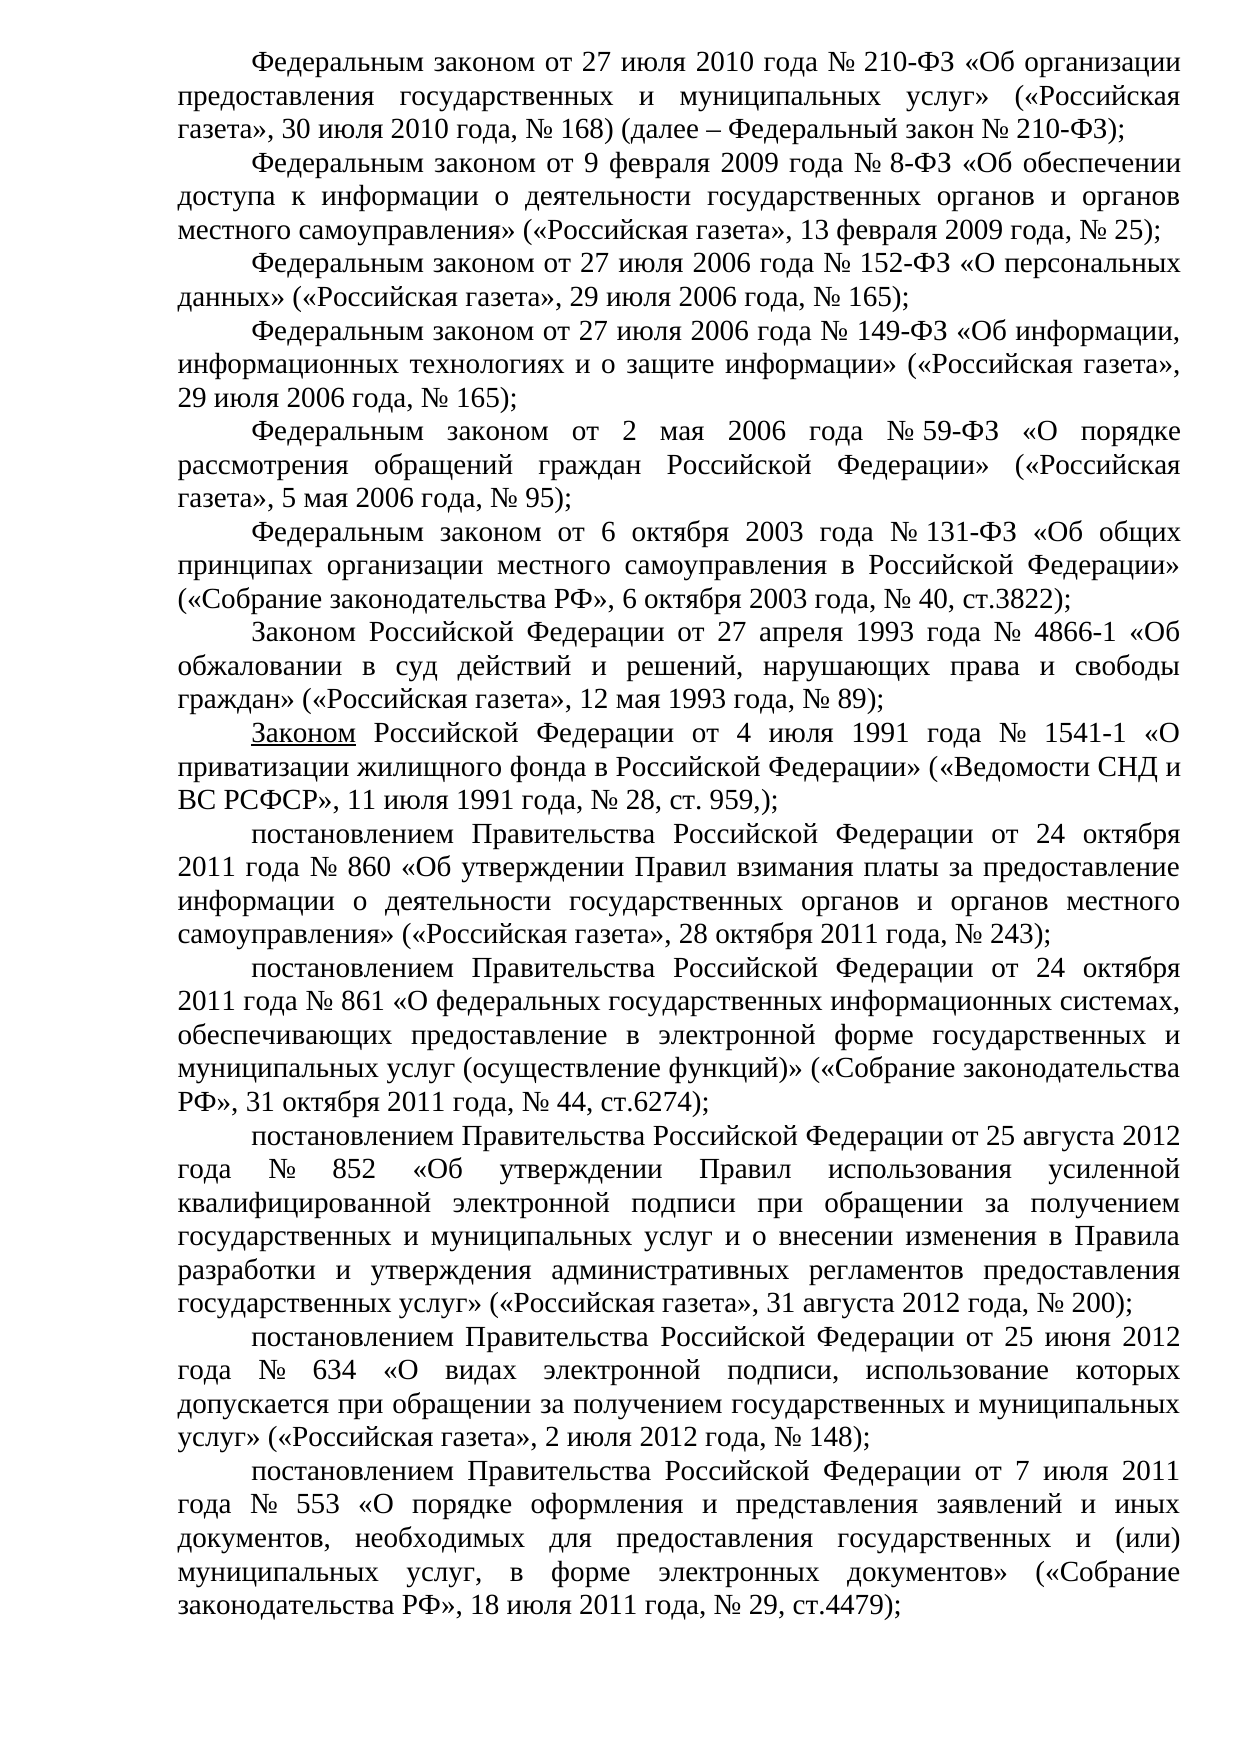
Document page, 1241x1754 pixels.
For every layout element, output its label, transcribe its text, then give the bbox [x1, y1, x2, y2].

text постановлением Правительства Российской Федерации от 24 октября 2011 года № 860 «Об утверждении Правил взимания платы за предоставление информации о деятельности государственных органов и органов местного самоуправления» («Российская газета», 28 октября 2011 года, № 243); [177, 816, 1181, 950]
text постановлением Правительства Российской Федерации от 24 октября 2011 года № 861 «О федеральных государственных информационных системах, обеспечивающих предоставление в электронной форме государственных и муниципальных услуг (осуществление функций)» («Собрание законодательства РФ», 31 октября 2011 года, № 44, ст.6274); [177, 950, 1181, 1118]
text постановлением Правительства Российской Федерации от 25 июня 2012 года № 634 «О видах электронной подписи, использование которых допускается при обращении за получением государственных и муниципальных услуг» («Российская газета», 2 июля 2012 года, № 148); [177, 1319, 1181, 1453]
text Федеральным законом от 9 февраля 2009 года № 8-ФЗ «Об обеспечении доступа к информации о деятельности государственных органов и органов местного самоуправления» («Российская газета», 13 февраля 2009 года, № 25); [177, 145, 1181, 246]
text Федеральным законом от 27 июля 2006 года № 149-ФЗ «Об информации, информационных технологиях и о защите информации» («Российская газета», 29 июля 2006 года, № 165); [177, 313, 1181, 413]
text Федеральным законом от 27 июля 2010 года № 210-ФЗ «Об организации предоставления государственных и муниципальных услуг» («Российская газета», 30 июля 2010 года, № 168) (далее – Федеральный закон № 210-ФЗ); [177, 44, 1181, 145]
text Федеральным законом от 6 октября 2003 года № 131-ФЗ «Об общих принципах организации местного самоуправления в Российской Федерации» («Собрание законодательства РФ», 6 октября 2003 года, № 40, ст.3822); [177, 514, 1181, 614]
text Законом Российской Федерации от 4 июля 1991 года № 1541-1 «О приватизации жилищного фонда в Российской Федерации» («Ведомости СНД и ВС РСФСР», 11 июля 1991 года, № 28, ст. 959,); [177, 715, 1181, 816]
text Федеральным законом от 2 мая 2006 года № 59-ФЗ «О порядке рассмотрения обращений граждан Российской Федерации» («Российская газета», 5 мая 2006 года, № 95); [177, 413, 1181, 514]
text постановлением Правительства Российской Федерации от 25 августа 2012 года № 852 «Об утверждении Правил использования усиленной квалифицированной электронной подписи при обращении за получением государственных и муниципальных услуг и о внесении изменения в Правила разработки и утверждения административных регламентов предоставления государственных услуг» («Российская газета», 31 августа 2012 года, № 200); [177, 1118, 1181, 1319]
text постановлением Правительства Российской Федерации от 7 июля 2011 года № 553 «О порядке оформления и представления заявлений и иных документов, необходимых для предоставления государственных и (или) муниципальных услуг, в форме электронных документов» («Собрание законодательства РФ», 18 июля 2011 года, № 29, ст.4479); [177, 1453, 1181, 1621]
text Законом Российской Федерации от 27 апреля 1993 года № 4866-1 «Об обжаловании в суд действий и решений, нарушающих права и свободы граждан» («Российская газета», 12 мая 1993 года, № 89); [177, 614, 1181, 715]
text Федеральным законом от 27 июля 2006 года № 152-ФЗ «О персональных данных» («Российская газета», 29 июля 2006 года, № 165); [177, 246, 1181, 313]
